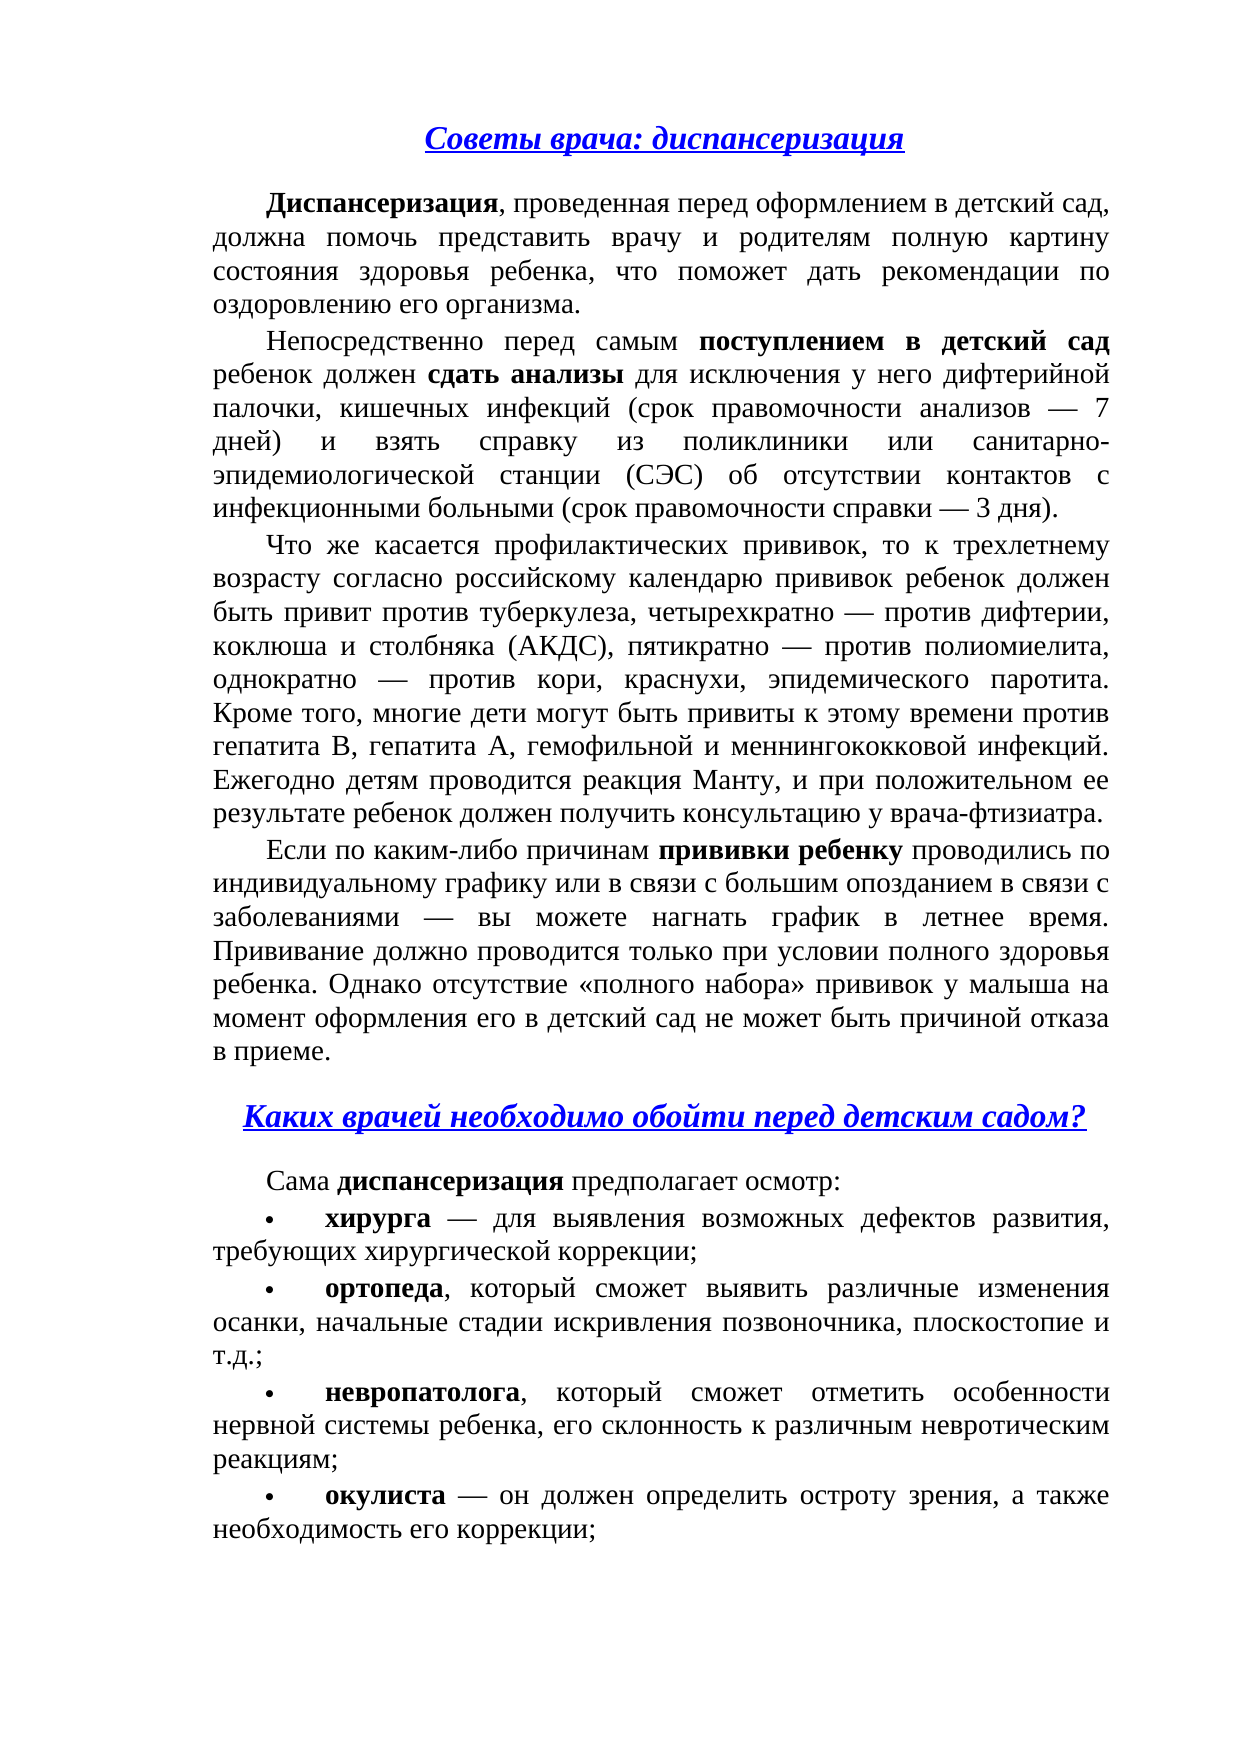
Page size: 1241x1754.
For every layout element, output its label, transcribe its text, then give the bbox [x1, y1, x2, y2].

text Сама диспансеризация предполагает осмотр: [213, 1163, 1110, 1197]
text Что же касается профилактических прививок, то к трехлетнему возрасту согласно российскому календарю прививок ребенок должен быть привит против туберкулеза, четырехкратно — против дифтерии, коклюша и столбняка (АКДС), пятикратно — против полиомиелита, однократно — против кори, краснухи, эпидемического паротита. Кроме того, многие дети могут быть привиты к этому времени против гепатита В, гепатита А, гемофильной и меннингококковой инфекций. Ежегодно детям проводится реакция Манту, и при положительном ее результате ребенок должен получить консультацию у врача-фтизиатра. [213, 527, 1110, 829]
text Непосредственно перед самым поступлением в детский сад ребенок должен сдать анализы для исключения у него дифтерийной палочки, кишечных инфекций (срок правомочности анализов — 7 дней) и взять справку из поликлиники или санитарно-эпидемиологической станции (СЭС) об отсутствии контактов с инфекционными больными (срок правомочности справки — 3 дня). [213, 323, 1110, 524]
list хирурга — для выявления возможных дефектов развития, требующих хирургической коррекции; [213, 1200, 1110, 1267]
list окулиста — он должен определить остроту зрения, а также необходимость его коррекции; [213, 1477, 1110, 1544]
text Диспансеризация, проведенная перед оформлением в детский сад, должна помочь представить врачу и родителям полную картину состояния здоровья ребенка, что поможет дать рекомендации по оздоровлению его организма. [213, 186, 1110, 320]
list невропатолога, который сможет отметить особенности нервной системы ребенка, его склонность к различным невротическим реакциям; [213, 1374, 1110, 1474]
text Советы врача: диспансеризация [177, 118, 1152, 156]
text Если по каким-либо причинам прививки ребенку проводились по индивидуальному графику или в связи с большим опозданием в связи с заболеваниями — вы можете нагнать график в летнее время. Прививание должно проводится только при условии полного здоровья ребенка. Однако отсутствие «полного набора» прививок у малыша на момент оформления его в детский сад не может быть причиной отказа в приеме. [213, 832, 1110, 1067]
text Каких врачей необходимо обойти перед детским садом? [177, 1096, 1152, 1134]
list ортопеда, который сможет выявить различные изменения осанки, начальные стадии искривления позвоночника, плоскостопие и т.д.; [213, 1270, 1110, 1371]
